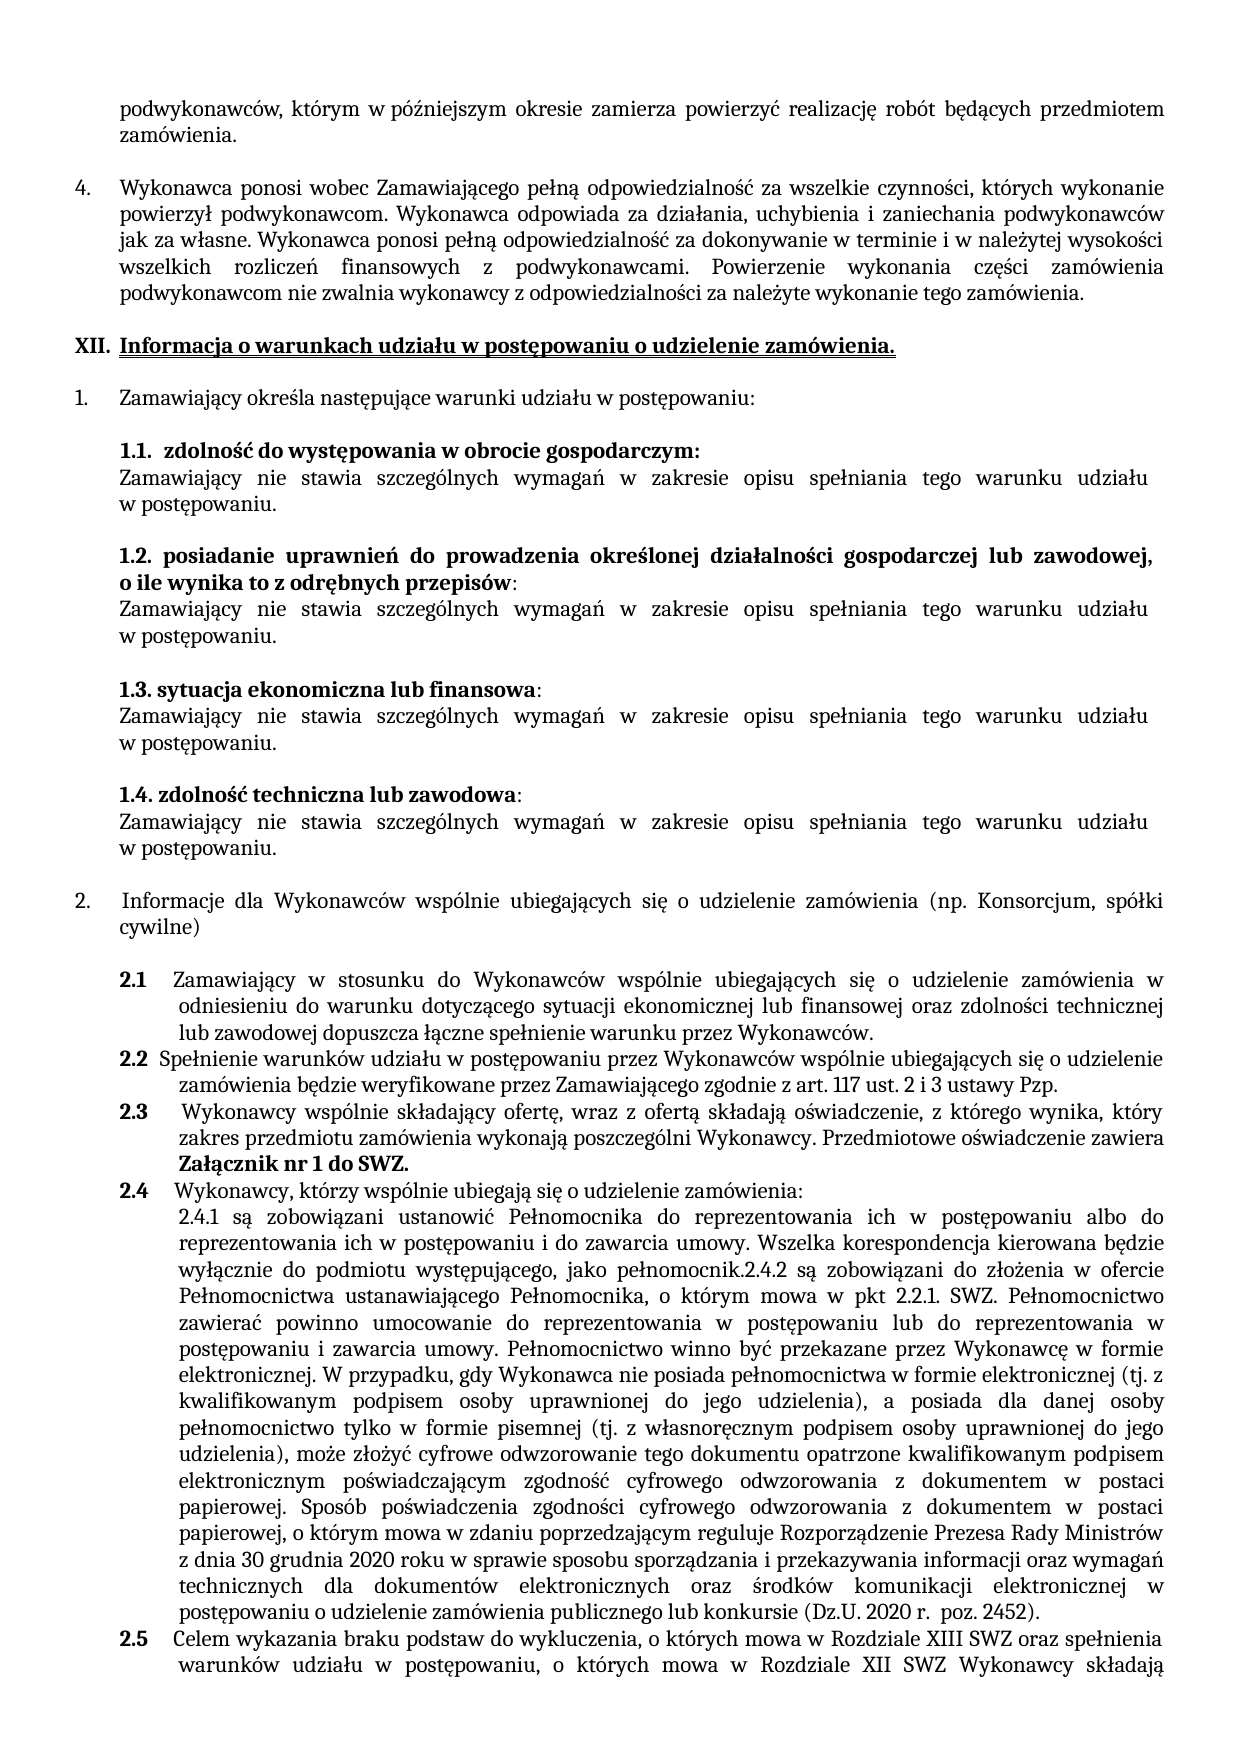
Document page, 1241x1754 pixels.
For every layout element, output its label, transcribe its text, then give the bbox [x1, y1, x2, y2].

text 2.4.1 są zobowiązani ustanowić Pełnomocnika do reprezentowania ich w postępowaniu albo do reprezentowania ich w postępowaniu i do zawarcia umowy. Wszelka korespondencja kierowana będzie wyłącznie do podmiotu występującego, jako pełnomocnik.2.4.2 są zobowiązani do złożenia w ofercie Pełnomocnictwa ustanawiającego Pełnomocnika, o którym mowa w pkt 2.2.1. SWZ. Pełnomocnictwo zawierać powinno umocowanie do reprezentowania w postępowaniu lub do reprezentowania w postępowaniu i zawarcia umowy. Pełnomocnictwo winno być przekazane przez Wykonawcę w formie elektronicznej. W przypadku, gdy Wykonawca nie posiada pełnomocnictwa w formie elektronicznej (tj. z kwalifikowanym podpisem osoby uprawnionej do jego udzielenia), a posiada dla danej osoby pełnomocnictwo tylko w formie pisemnej (tj. z własnoręcznym podpisem osoby uprawnionej do jego udzielenia), może złożyć cyfrowe odwzorowanie tego dokumentu opatrzone kwalifikowanym podpisem elektronicznym poświadczającym zgodność cyfrowego odwzorowania z dokumentem w postaci papierowej. Sposób poświadczenia zgodności cyfrowego odwzorowania z dokumentem w postaci papierowej, o którym mowa w zdaniu poprzedzającym reguluje Rozporządzenie Prezesa Rady Ministrów z dnia 30 grudnia 2020 roku w sprawie sposobu sporządzania i przekazywania informacji oraz wymagań technicznych dla dokumentów elektronicznych oraz środków komunikacji elektronicznej w postępowaniu o udzielenie zamówienia publicznego lub konkursie (Dz.U. 2020 r. poz. 2452). [178, 1204, 1165, 1626]
list Informacja o warunkach udziału w postępowaniu o udzielenie zamówienia. [75, 332, 1165, 359]
text Zamawiający nie stawia szczególnych wymagań w zakresie opisu spełniania tego warunku udziału w postępowaniu. [119, 464, 1165, 517]
text 2.3 Wykonawcy wspólnie składający ofertę, wraz z ofertą składają oświadczenie, z którego wynika, który zakres przedmiotu zamówienia wykonają poszczególni Wykonawcy. Przedmiotowe oświadczenie zawiera Załącznik nr 1 do SWZ. [119, 1098, 1165, 1177]
text 1.3. sytuacja ekonomiczna lub finansowa: [119, 677, 1165, 703]
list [75, 95, 1165, 148]
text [119, 1626, 1165, 1678]
text 2.1 Zamawiający w stosunku do Wykonawców wspólnie ubiegających się o udzielenie zamówienia w odniesieniu do warunku dotyczącego sytuacji ekonomicznej lub finansowej oraz zdolności technicznej lub zawodowej dopuszcza łączne spełnienie warunku przez Wykonawców. [119, 967, 1165, 1046]
text 2.2 Spełnienie warunków udziału w postępowaniu przez Wykonawców wspólnie ubiegających się o udzielenie zamówienia będzie weryfikowane przez Zamawiającego zgodnie z art. 117 ust. 2 i 3 ustawy Pzp. [119, 1046, 1165, 1098]
text 2. Informacje dla Wykonawców wspólnie ubiegających się o udzielenie zamówienia (np. Konsorcjum, spółki cywilne) [75, 888, 1165, 940]
text 1.4. zdolność techniczna lub zawodowa: [119, 782, 1165, 808]
text Zamawiający nie stawia szczególnych wymagań w zakresie opisu spełniania tego warunku udziału w postępowaniu. [119, 596, 1165, 649]
list Zamawiający określa następujące warunki udziału w postępowaniu: [75, 385, 1165, 412]
list zdolność do występowania w obrocie gospodarczym: [120, 438, 1165, 464]
text 2.4 Wykonawcy, którzy wspólnie ubiegają się o udzielenie zamówienia: [119, 1177, 1165, 1204]
list Wykonawca ponosi wobec Zamawiającego pełną odpowiedzialność za wszelkie czynności, których wykonanie powierzył podwykonawcom. Wykonawca odpowiada za działania, uchybienia i zaniechania podwykonawców jak za własne. Wykonawca ponosi pełną odpowiedzialność za dokonywanie w terminie i w należytej wysokości wszelkich rozliczeń finansowych z podwykonawcami. Powierzenie wykonania części zamówienia podwykonawcom nie zwalnia wykonawcy z odpowiedzialności za należyte wykonanie tego zamówienia. [75, 174, 1165, 306]
text 1.2. posiadanie uprawnień do prowadzenia określonej działalności gospodarczej lub zawodowej, o ile wynika to z odrębnych przepisów: [119, 543, 1165, 596]
text Zamawiający nie stawia szczególnych wymagań w zakresie opisu spełniania tego warunku udziału w postępowaniu. [119, 808, 1165, 861]
text Zamawiający nie stawia szczególnych wymagań w zakresie opisu spełniania tego warunku udziału w postępowaniu. [119, 703, 1165, 756]
